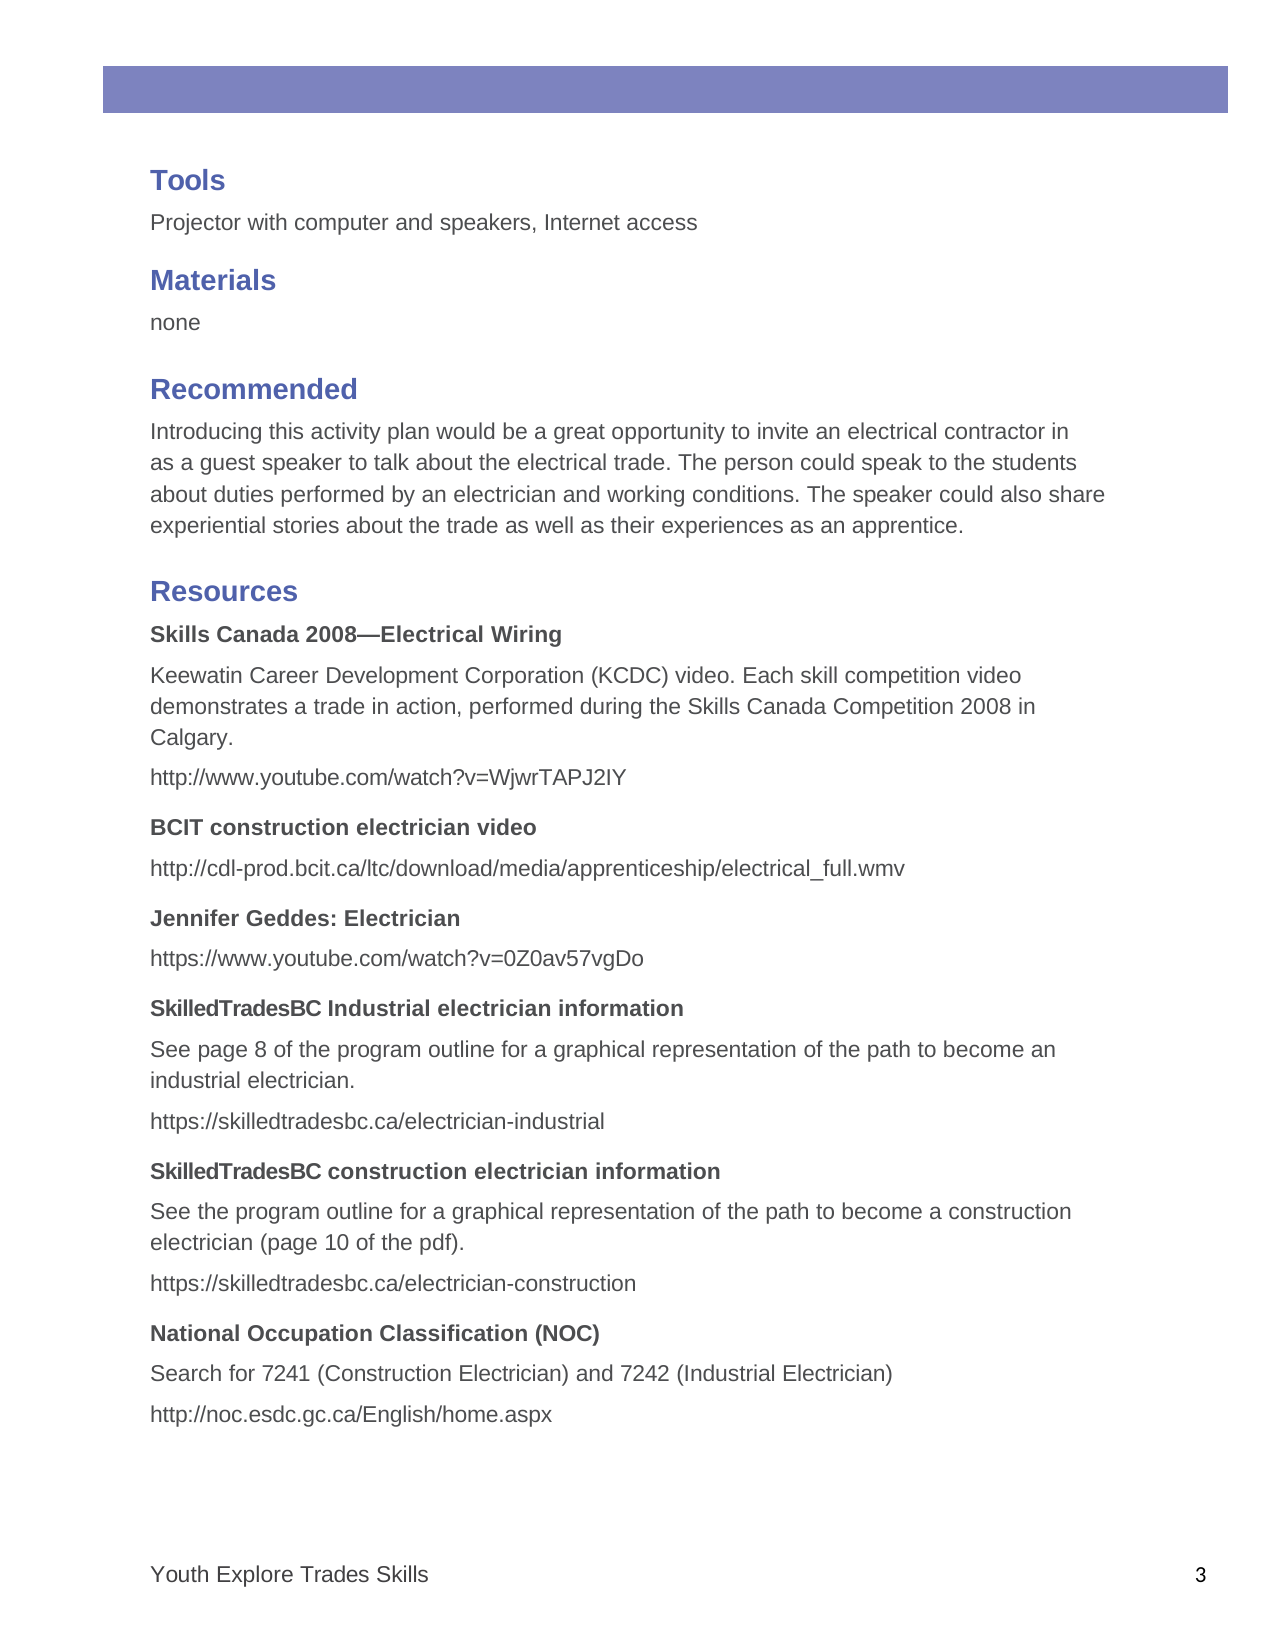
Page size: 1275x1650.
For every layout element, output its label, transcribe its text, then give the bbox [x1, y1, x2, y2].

text Tools [150, 162, 1239, 196]
text See page 8 of the program outline for a graphical representation of the path to become an industrial electrician. [150, 1036, 1079, 1093]
text Search for 7241 (Construction Electrician) and 7242 (Industrial Electrician) http://noc.esdc.gc.ca/English/home.aspx [150, 1360, 1079, 1427]
text Introducing this activity plan would be a great opportunity to invite an electrical contractor in as a guest speaker to talk about the electrical trade. The person could speak to the students [150, 418, 1079, 476]
subtitle Jennifer Geddes: Electrician [150, 905, 1239, 931]
subtitle National Occupation Classification (NOC) [150, 1320, 1239, 1346]
text Projector with computer and speakers, Internet access [150, 209, 1239, 235]
text https://skilledtradesbc.ca/electrician-industrial [150, 1108, 1239, 1134]
text https://www.youtube.com/watch?v=0Z0av57vgDo [150, 945, 1239, 972]
text about duties performed by an electrician and working conditions. The speaker could also share experiential stories about the trade as well as their experiences as an apprentice. [150, 481, 1111, 538]
subtitle Skills Canada 2008—Electrical Wiring [150, 621, 1239, 647]
subtitle Materials [150, 262, 1239, 296]
text none [150, 309, 1239, 335]
text Keewatin Career Development Corporation (KCDC) video. Each skill competition video demonstrates a trade in action, performed during the Skills Canada Competition 2008 in Calgary. [150, 662, 1079, 750]
subtitle Recommended [150, 372, 1239, 405]
subtitle BCIT construction electrician video [150, 814, 1239, 841]
text https://skilledtradesbc.ca/electrician-construction [150, 1270, 1239, 1296]
text http://cdl-prod.bcit.ca/ltc/download/media/apprenticeship/electrical_full.wmv [150, 855, 1239, 881]
subtitle Resources [150, 574, 1239, 608]
subtitle SkilledTradesBC construction electrician information [150, 1158, 1239, 1184]
text See the program outline for a graphical representation of the path to become a construction electrician (page 10 of the pdf). [150, 1198, 1079, 1256]
text http://www.youtube.com/watch?v=WjwrTAPJ2IY [150, 764, 1239, 791]
subtitle SkilledTradesBC Industrial electrician information [150, 995, 1239, 1022]
